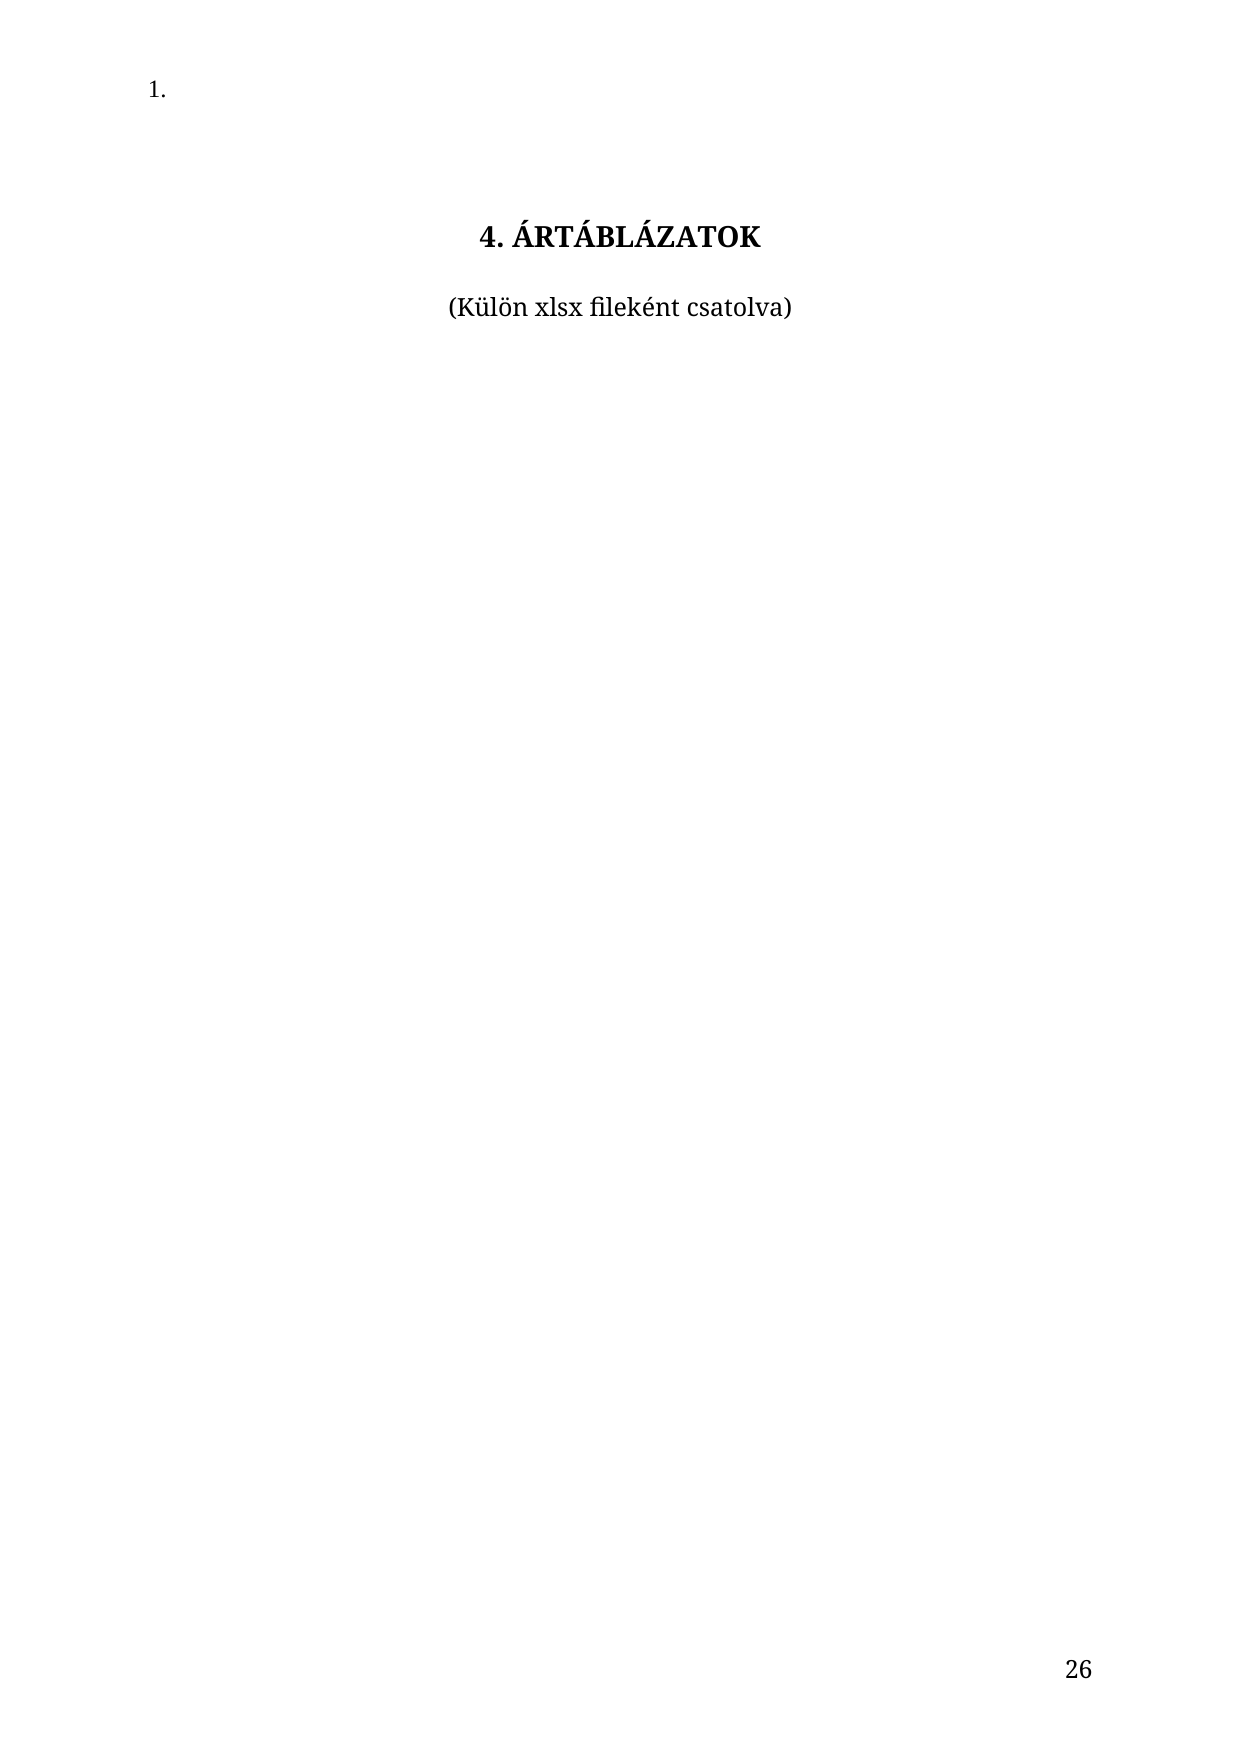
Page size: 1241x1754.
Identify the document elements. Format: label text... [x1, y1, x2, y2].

subtitle 4. ÁRTÁBLÁZATOK [148, 216, 1092, 256]
text (Külön xlsx fileként csatolva) [148, 289, 1092, 324]
